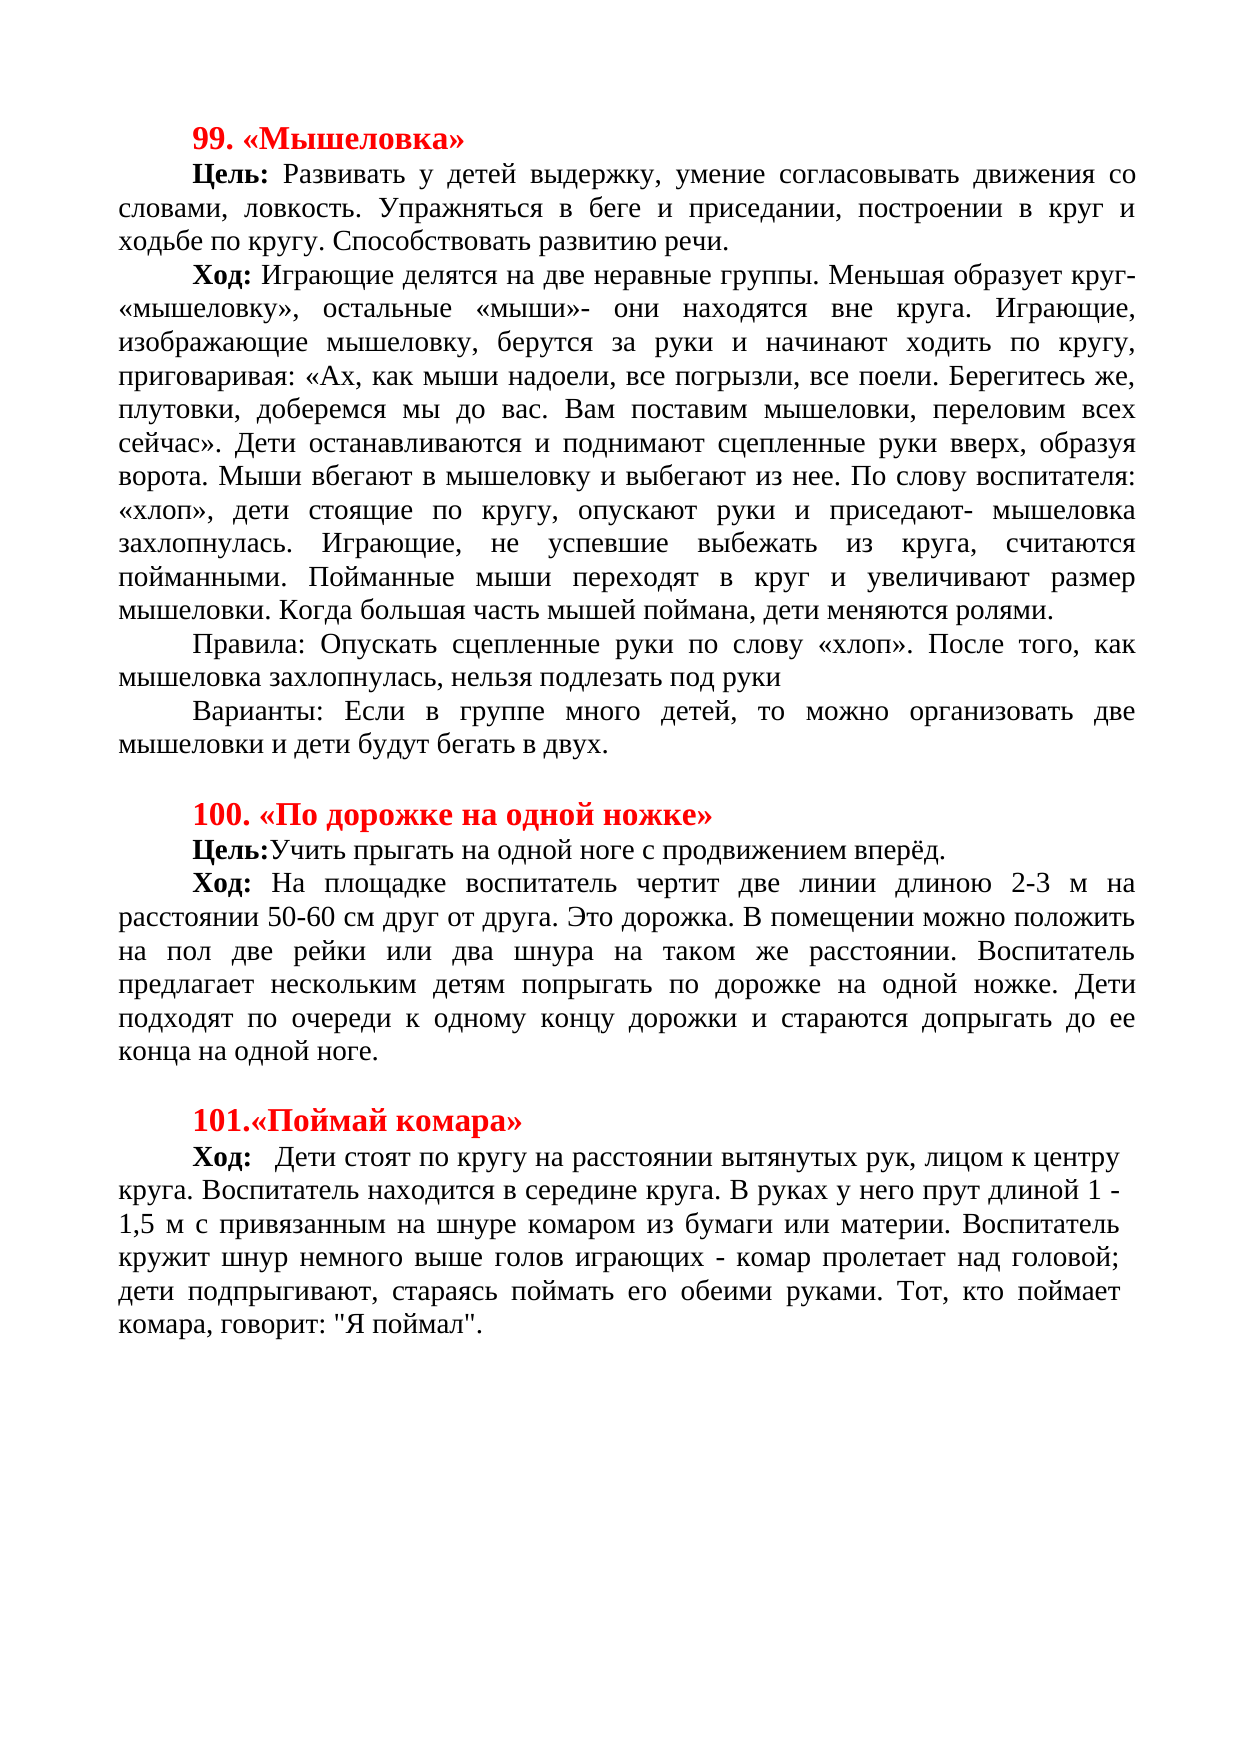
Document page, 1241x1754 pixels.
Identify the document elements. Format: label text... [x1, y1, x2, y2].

text Ход: Играющие делятся на две неравные группы. Меньшая образует круг- «мышеловку», остальные «мыши»- они находятся вне круга. Играющие, изображающие мышеловку, берутся за руки и начинают ходить по кругу, приговаривая: «Ах, как мыши надоели, все погрызли, все поели. Берегитесь же, плутовки, доберемся мы до вас. Вам поставим мышеловки, переловим всех сейчас». Дети останавливаются и поднимают сцепленные руки вверх, образуя ворота. Мыши вбегают в мышеловку и выбегают из нее. По слову воспитателя: «хлоп», дети стоящие по кругу, опускают руки и приседают- мышеловка захлопнулась. Играющие, не успевшие выбежать из круга, считаются пойманными. Пойманные мыши переходят в круг и увеличивают размер мышеловки. Когда большая часть мышей поймана, дети меняются ролями. [118, 257, 1137, 626]
text Правила: Опускать сцепленные руки по слову «хлоп». После того, как мышеловка захлопнулась, нельзя подлезать под руки [118, 626, 1137, 693]
text Ход: Дети стоят по кругу на расстоянии вытянутых рук, лицом к центру круга. Воспитатель находится в середине круга. В руках у него прут длиной 1 -1,5 м с привязанным на шнуре комаром из бумаги или материи. Воспитатель кружит шнур немного выше голов играющих - комар пролетает над головой; дети подпрыгивают, стараясь поймать его обеими руками. Тот, кто поймает комара, говорит: "Я поймал". [118, 1139, 1121, 1340]
text Ход: На площадке воспитатель чертит две линии длиною 2-3 м на расстоянии 50-60 см друг от друга. Это дорожка. В помещении можно положить на пол две рейки или два шнура на таком же расстоянии. Воспитатель предлагает нескольким детям попрыгать по дорожке на одной ножке. Дети подходят по очереди к одному концу дорожки и стараются допрыгать до ее конца на одной ноге. [118, 866, 1137, 1067]
text 99. «Мышеловка» [118, 118, 1137, 156]
text Цель:Учить прыгать на одной ноге с продвижением вперёд. [118, 832, 1137, 866]
text Цель: Развивать у детей выдержку, умение согласовывать движения со словами, ловкость. Упражняться в беге и приседании, построении в круг и ходьбе по кругу. Способствовать развитию речи. [118, 156, 1137, 257]
text 101.«Поймай комара» [118, 1100, 1137, 1139]
text Варианты: Если в группе много детей, то можно организовать две мышеловки и дети будут бегать в двух. [118, 693, 1137, 760]
text 100. «По дорожке на одной ножке» [118, 794, 1137, 832]
